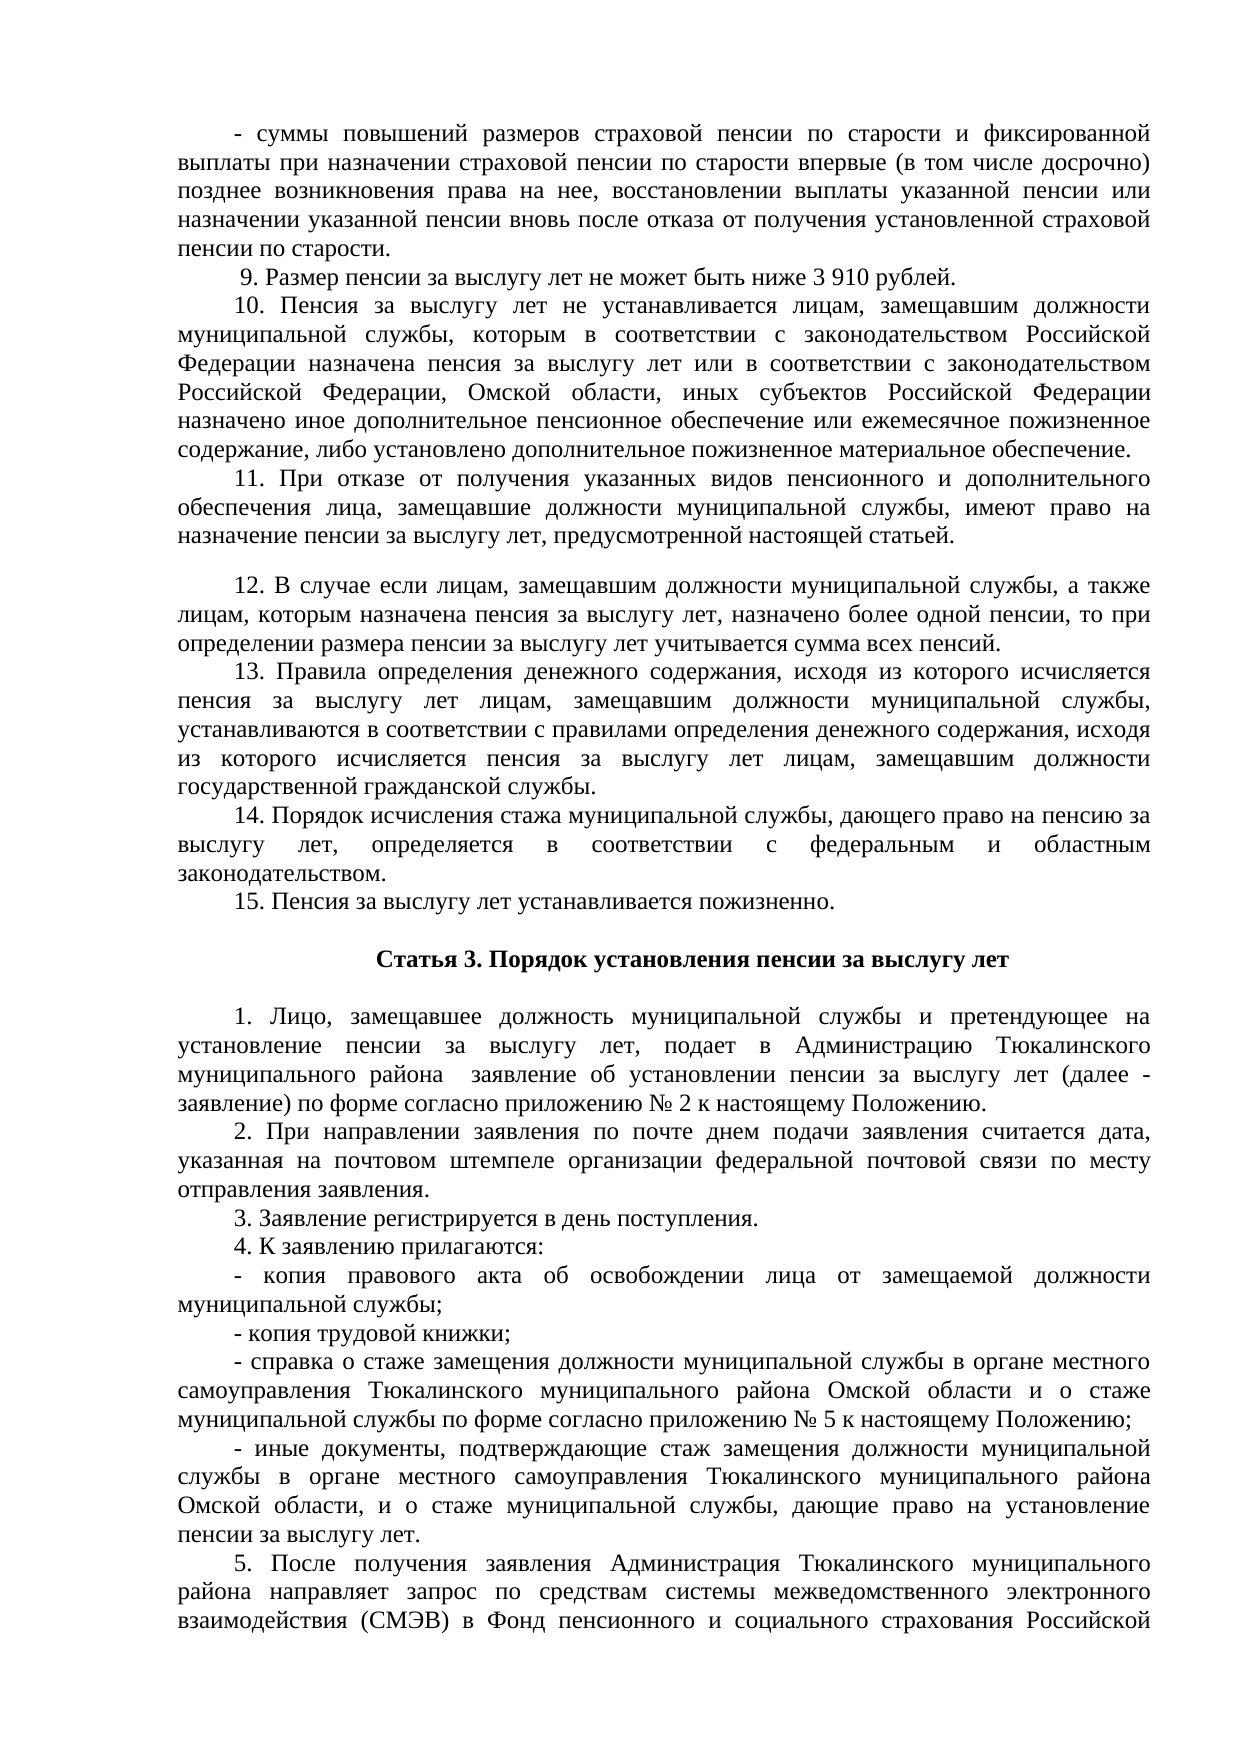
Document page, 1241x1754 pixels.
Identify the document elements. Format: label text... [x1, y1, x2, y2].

text 11. При отказе от получения указанных видов пенсионного и дополнительного обеспечения лица, замещавшие должности муниципальной службы, имеют право на назначение пенсии за выслугу лет, предусмотренной настоящей статьей. [177, 463, 1152, 549]
text 14. Порядок исчисления стажа муниципальной службы, дающего право на пенсию за выслугу лет, определяется в соответствии с федеральным и областным законодательством. [177, 800, 1152, 886]
text 9. Размер пенсии за выслугу лет не может быть ниже 3 910 рублей. [177, 262, 1152, 291]
text - копия трудовой книжки; [177, 1318, 1152, 1346]
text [177, 1548, 1152, 1634]
text - иные документы, подтверждающие стаж замещения должности муниципальной службы в органе местного самоуправления Тюкалинского муниципального района Омской области, и о стаже муниципальной службы, дающие право на установление пенсии за выслугу лет. [177, 1433, 1152, 1548]
text 3. Заявление регистрируется в день поступления. [177, 1203, 1152, 1231]
text 4. К заявлению прилагаются: [177, 1231, 1152, 1260]
title Статья 3. Порядок установления пенсии за выслугу лет [177, 944, 1152, 973]
text 12. В случае если лицам, замещавшим должности муниципальной службы, а также лицам, которым назначена пенсия за выслугу лет, назначено более одной пенсии, то при определении размера пенсии за выслугу лет учитывается сумма всех пенсий. [177, 570, 1152, 656]
text 10. Пенсия за выслугу лет не устанавливается лицам, замещавшим должности муниципальной службы, которым в соответствии с законодательством Российской Федерации назначена пенсия за выслугу лет или в соответствии с законодательством Российской Федерации, Омской области, иных субъектов Российской Федерации назначено иное дополнительное пенсионное обеспечение или ежемесячное пожизненное содержание, либо установлено дополнительное пожизненное материальное обеспечение. [177, 291, 1152, 463]
text 2. При направлении заявления по почте днем подачи заявления считается дата, указанная на почтовом штемпеле организации федеральной почтовой связи по месту отправления заявления. [177, 1116, 1152, 1203]
text 13. Правила определения денежного содержания, исходя из которого исчисляется пенсия за выслугу лет лицам, замещавшим должности муниципальной службы, устанавливаются в соответствии с правилами определения денежного содержания, исходя из которого исчисляется пенсия за выслугу лет лицам, замещавшим должности государственной гражданской службы. [177, 656, 1152, 800]
text - справка о стаже замещения должности муниципальной службы в органе местного самоуправления Тюкалинского муниципального района Омской области и о стаже муниципальной службы по форме согласно приложению № 5 к настоящему Положению; [177, 1346, 1152, 1433]
text 15. Пенсия за выслугу лет устанавливается пожизненно. [177, 886, 1152, 915]
text - суммы повышений размеров страховой пенсии по старости и фиксированной выплаты при назначении страховой пенсии по старости впервые (в том числе досрочно) позднее возникновения права на нее, восстановлении выплаты указанной пенсии или назначении указанной пенсии вновь после отказа от получения установленной страховой пенсии по старости. [177, 118, 1152, 262]
text 1. Лицо, замещавшее должность муниципальной службы и претендующее на установление пенсии за выслугу лет, подает в Администрацию Тюкалинского муниципального района заявление об установлении пенсии за выслугу лет (далее - заявление) по форме согласно приложению № 2 к настоящему Положению. [177, 1001, 1152, 1116]
text - копия правового акта об освобождении лица от замещаемой должности муниципальной службы; [177, 1260, 1152, 1318]
